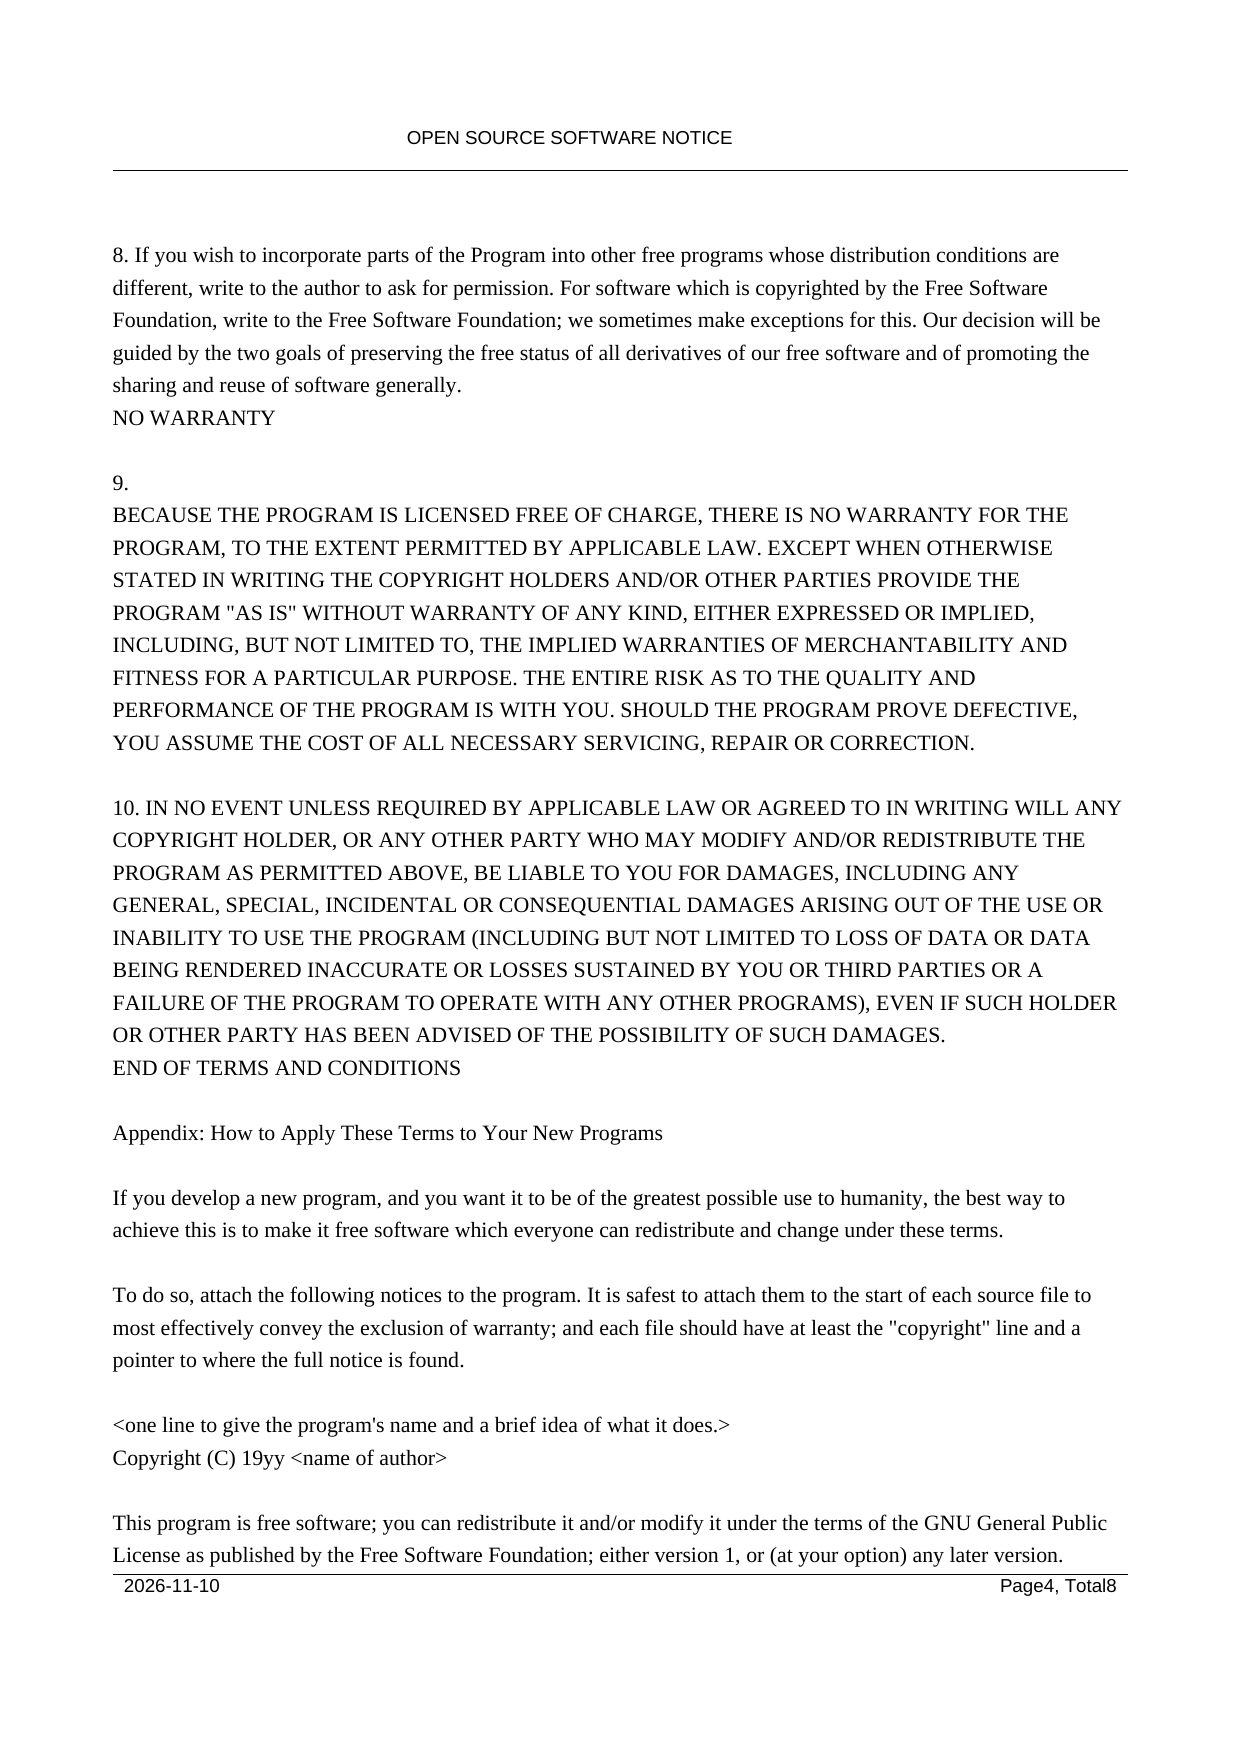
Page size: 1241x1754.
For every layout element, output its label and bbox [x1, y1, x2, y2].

text [112, 206, 1128, 1571]
